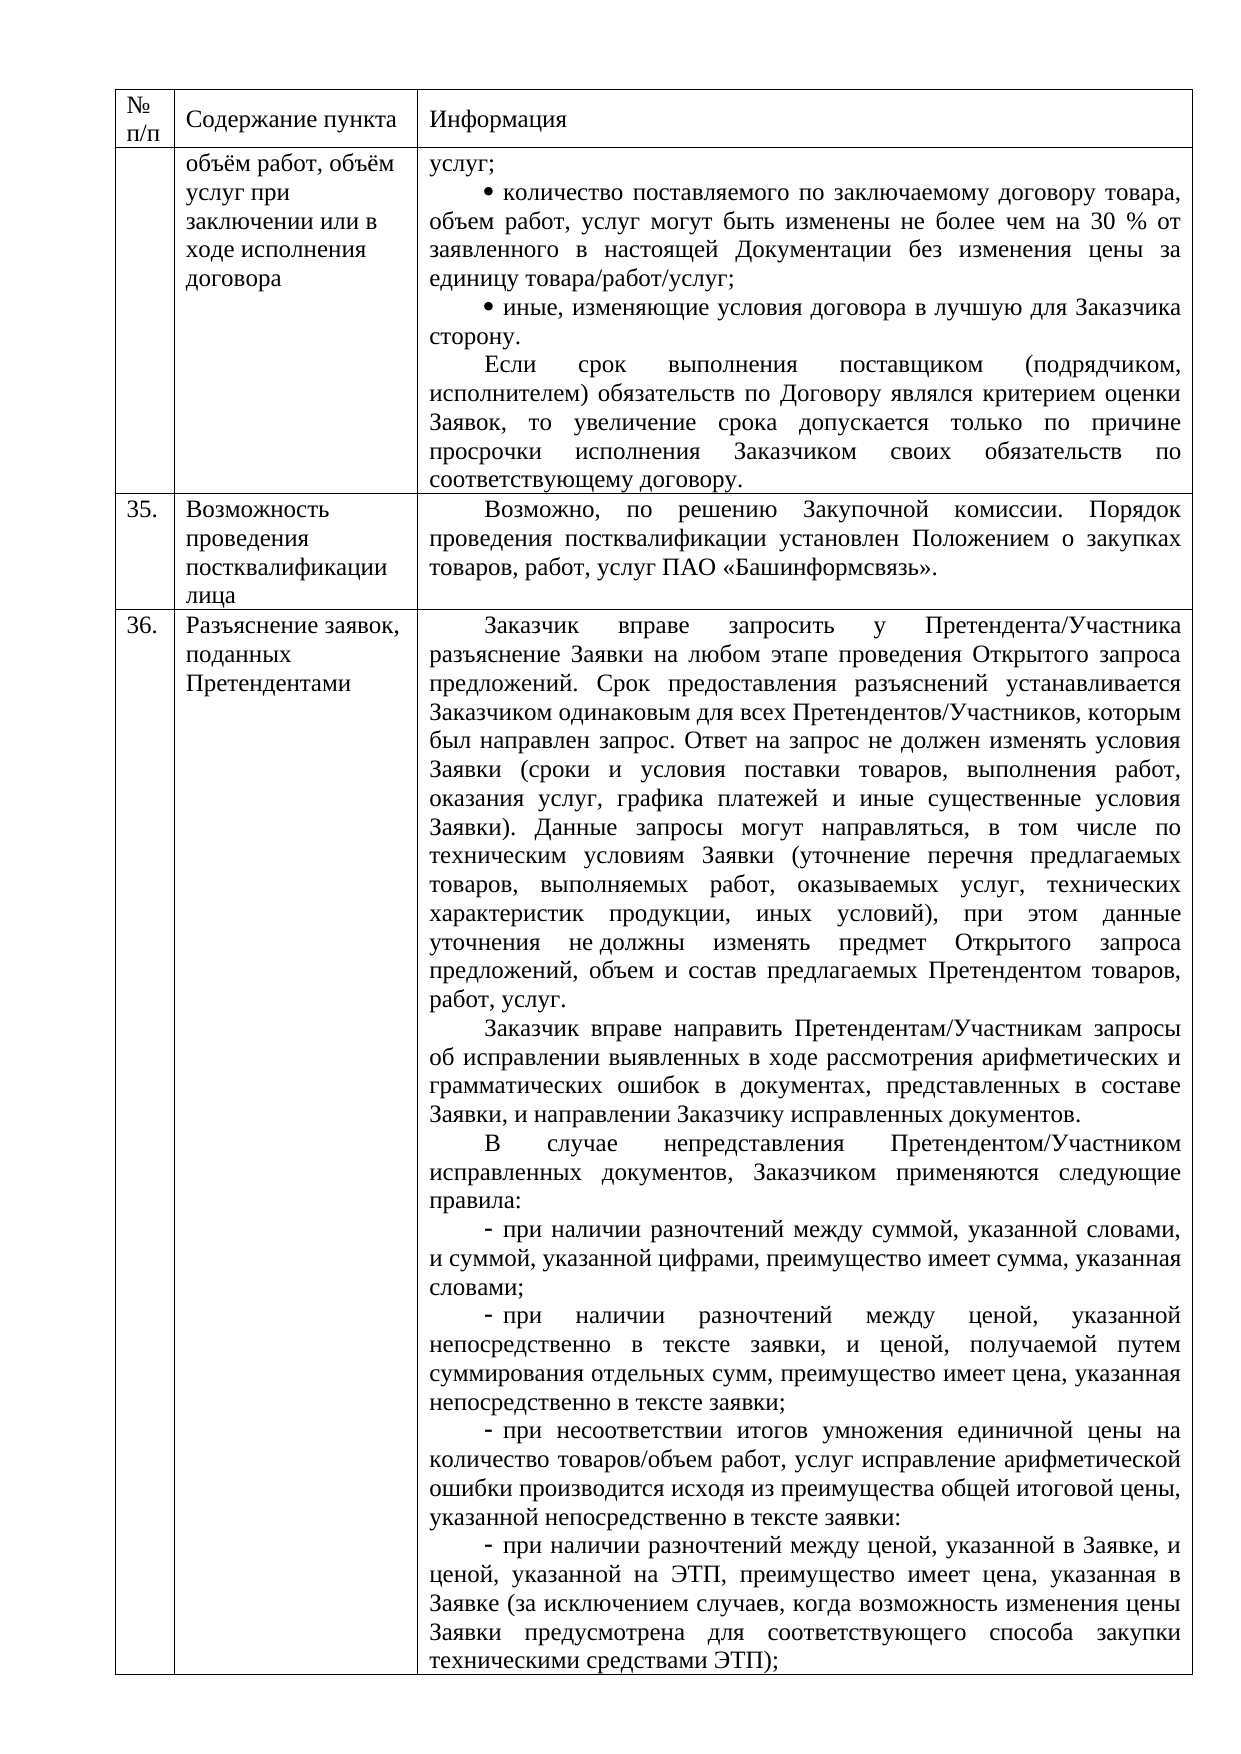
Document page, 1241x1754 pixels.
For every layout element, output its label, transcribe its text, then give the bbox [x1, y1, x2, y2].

table_header Содержание пункта [175, 90, 417, 147]
table_cell [116, 494, 174, 609]
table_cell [175, 610, 417, 1674]
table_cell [175, 148, 417, 493]
table_cell [116, 148, 174, 493]
table_cell [116, 610, 174, 1674]
table_cell Возможно, по решению Закупочной комиссии. Порядок проведения постквалификации установлен Положением о закупках товаров, работ, услуг ПАО «Башинформсвязь». [418, 494, 1192, 609]
table_header Информация [418, 90, 1192, 147]
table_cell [418, 610, 1192, 1674]
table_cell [418, 148, 1192, 493]
table_cell Возможность проведения постквалификации лица [175, 494, 417, 609]
table_header № п/п [116, 90, 174, 147]
